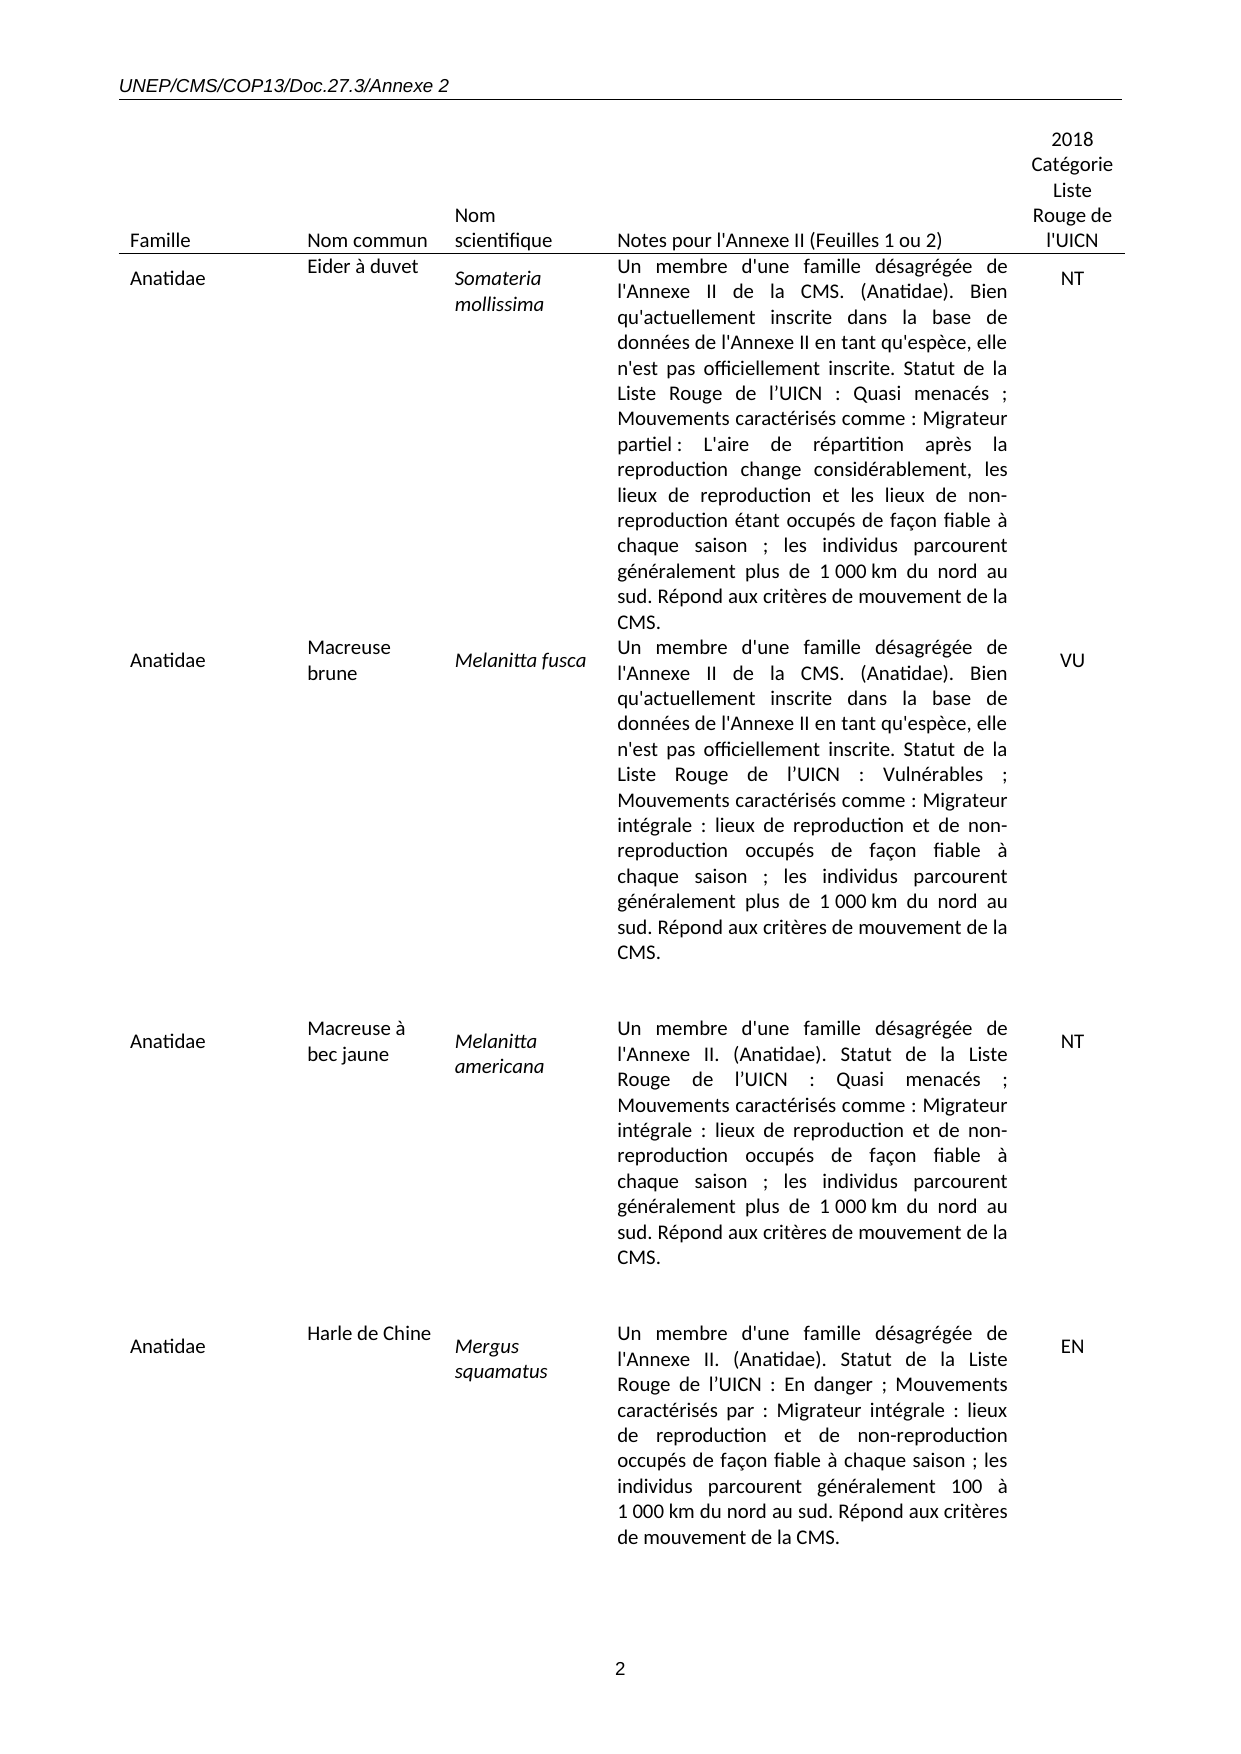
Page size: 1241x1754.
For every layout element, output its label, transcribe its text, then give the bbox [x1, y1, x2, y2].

table_cell Somateria mollissima [443, 254, 606, 634]
table_header Nom commun [296, 126, 443, 253]
table_cell Melanitta fusca [443, 634, 606, 1016]
table_cell Macreuse brune [296, 634, 443, 1016]
table_cell Mergus squamatus [443, 1321, 606, 1600]
table_cell Macreuse à bec jaune [296, 1016, 443, 1321]
table_cell EN [1019, 1321, 1125, 1600]
table_header 2018 Catégorie Liste Rouge de l'UICN [1019, 126, 1125, 253]
table_cell Anatidae [119, 1321, 296, 1600]
table_cell Anatidae [119, 634, 296, 1016]
table_cell NT [1019, 254, 1125, 634]
table_cell Melanitta americana [443, 1016, 606, 1321]
table_cell Un membre d'une famille désagrégée de l'Annexe II de la CMS. (Anatidae). Bien qu'actuellement inscrite dans la base de données de l'Annexe II en tant qu'espèce, elle n'est pas officiellement inscrite. Statut de la Liste Rouge de l’UICN : Quasi menacés ; Mouvements caractérisés comme : Migrateur partiel : L'aire de répartition après la reproduction change considérablement, les lieux de reproduction et les lieux de non-reproduction étant occupés de façon fiable à chaque saison ; les individus parcourent généralement plus de 1 000 km du nord au sud. Répond aux critères de mouvement de la CMS. [606, 254, 1019, 634]
table_cell Un membre d'une famille désagrégée de l'Annexe II. (Anatidae). Statut de la Liste Rouge de l’UICN : Quasi menacés ; Mouvements caractérisés comme : Migrateur intégrale : lieux de reproduction et de non-reproduction occupés de façon fiable à chaque saison ; les individus parcourent généralement plus de 1 000 km du nord au sud. Répond aux critères de mouvement de la CMS. [606, 1016, 1019, 1321]
table_cell Un membre d'une famille désagrégée de l'Annexe II de la CMS. (Anatidae). Bien qu'actuellement inscrite dans la base de données de l'Annexe II en tant qu'espèce, elle n'est pas officiellement inscrite. Statut de la Liste Rouge de l’UICN : Vulnérables ; Mouvements caractérisés comme : Migrateur intégrale : lieux de reproduction et de non-reproduction occupés de façon fiable à chaque saison ; les individus parcourent généralement plus de 1 000 km du nord au sud. Répond aux critères de mouvement de la CMS. [606, 634, 1019, 1016]
table_cell VU [1019, 634, 1125, 1016]
table_header Nom scientifique [443, 126, 606, 253]
table_cell Anatidae [119, 1016, 296, 1321]
table_cell NT [1019, 1016, 1125, 1321]
table_cell Eider à duvet [296, 254, 443, 634]
table_header Famille [119, 126, 296, 253]
table_cell Anatidae [119, 254, 296, 634]
table_header Notes pour l'Annexe II (Feuilles 1 ou 2) [606, 126, 1019, 253]
table_cell Un membre d'une famille désagrégée de l'Annexe II. (Anatidae). Statut de la Liste Rouge de l’UICN : En danger ; Mouvements caractérisés par : Migrateur intégrale : lieux de reproduction et de non-reproduction occupés de façon fiable à chaque saison ; les individus parcourent généralement 100 à 1 000 km du nord au sud. Répond aux critères de mouvement de la CMS. [606, 1321, 1019, 1600]
table_cell Harle de Chine [296, 1321, 443, 1600]
